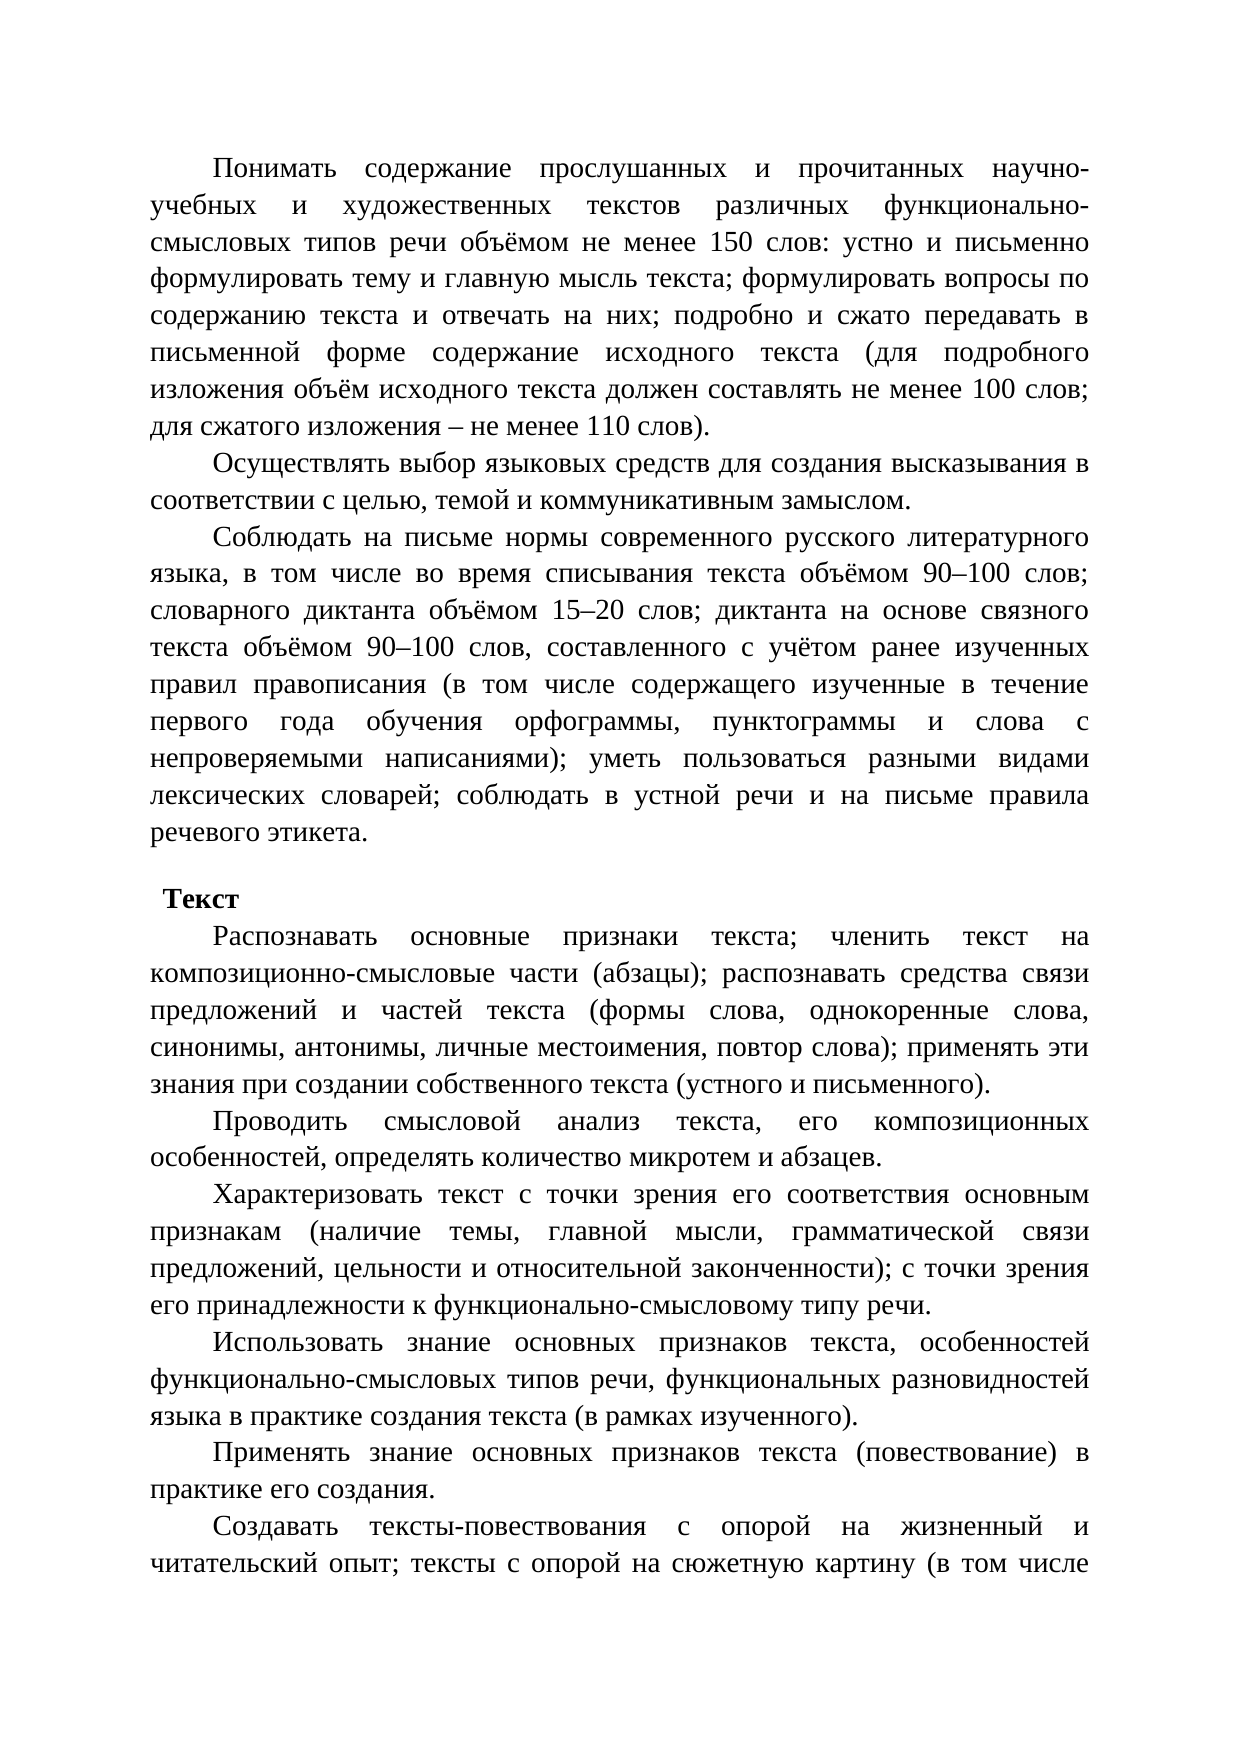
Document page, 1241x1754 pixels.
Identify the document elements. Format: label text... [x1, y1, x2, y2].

text Соблюдать на письме нормы современного русского литературного языка, в том числе во время списывания текста объёмом 90–100 слов; словарного диктанта объёмом 15–20 слов; диктанта на основе связного текста объёмом 90–100 слов, составленного с учётом ранее изученных правил правописания (в том числе содержащего изученные в течение первого года обучения орфограммы, пунктограммы и слова с непроверяемыми написаниями); уметь пользоваться разными видами лексических словарей; соблюдать в устной речи и на письме правила речевого этикета. [150, 519, 1090, 847]
text Осуществлять выбор языковых средств для создания высказывания в соответствии с целью, темой и коммуникативным замыслом. [150, 445, 1090, 515]
text Текст [162, 881, 1090, 915]
text Использовать знание основных признаков текста, особенностей функционально-смысловых типов речи, функциональных разновидностей языка в практике создания текста (в рамках изученного). [150, 1324, 1090, 1431]
text Проводить смысловой анализ текста, его композиционных особенностей, определять количество микротем и абзацев. [150, 1103, 1090, 1173]
text Понимать содержание прослушанных и прочитанных научно-учебных и художественных текстов различных функционально-смысловых типов речи объёмом не менее 150 слов: устно и письменно формулировать тему и главную мысль текста; формулировать вопросы по содержанию текста и отвечать на них; подробно и сжато передавать в письменной форме содержание исходного текста (для подробного изложения объём исходного текста должен составлять не менее 100 слов; для сжатого изложения – не менее 110 слов). [150, 150, 1090, 442]
text Характеризовать текст с точки зрения его соответствия основным признакам (наличие темы, главной мысли, грамматической связи предложений, цельности и относительной законченности); с точки зрения его принадлежности к функ­ционально-смысловому типу речи. [150, 1176, 1090, 1321]
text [150, 1508, 1090, 1579]
text Распознавать основные признаки текста; членить текст на композиционно-смысловые части (абзацы); распознавать средства связи предложений и частей текста (формы слова, однокоренные слова, синонимы, антонимы, личные местоимения, повтор слова); применять эти знания при создании собственного текста (устного и письменного). [150, 918, 1090, 1099]
text Применять знание основных признаков текста (повествование) в практике его создания. [150, 1434, 1090, 1505]
